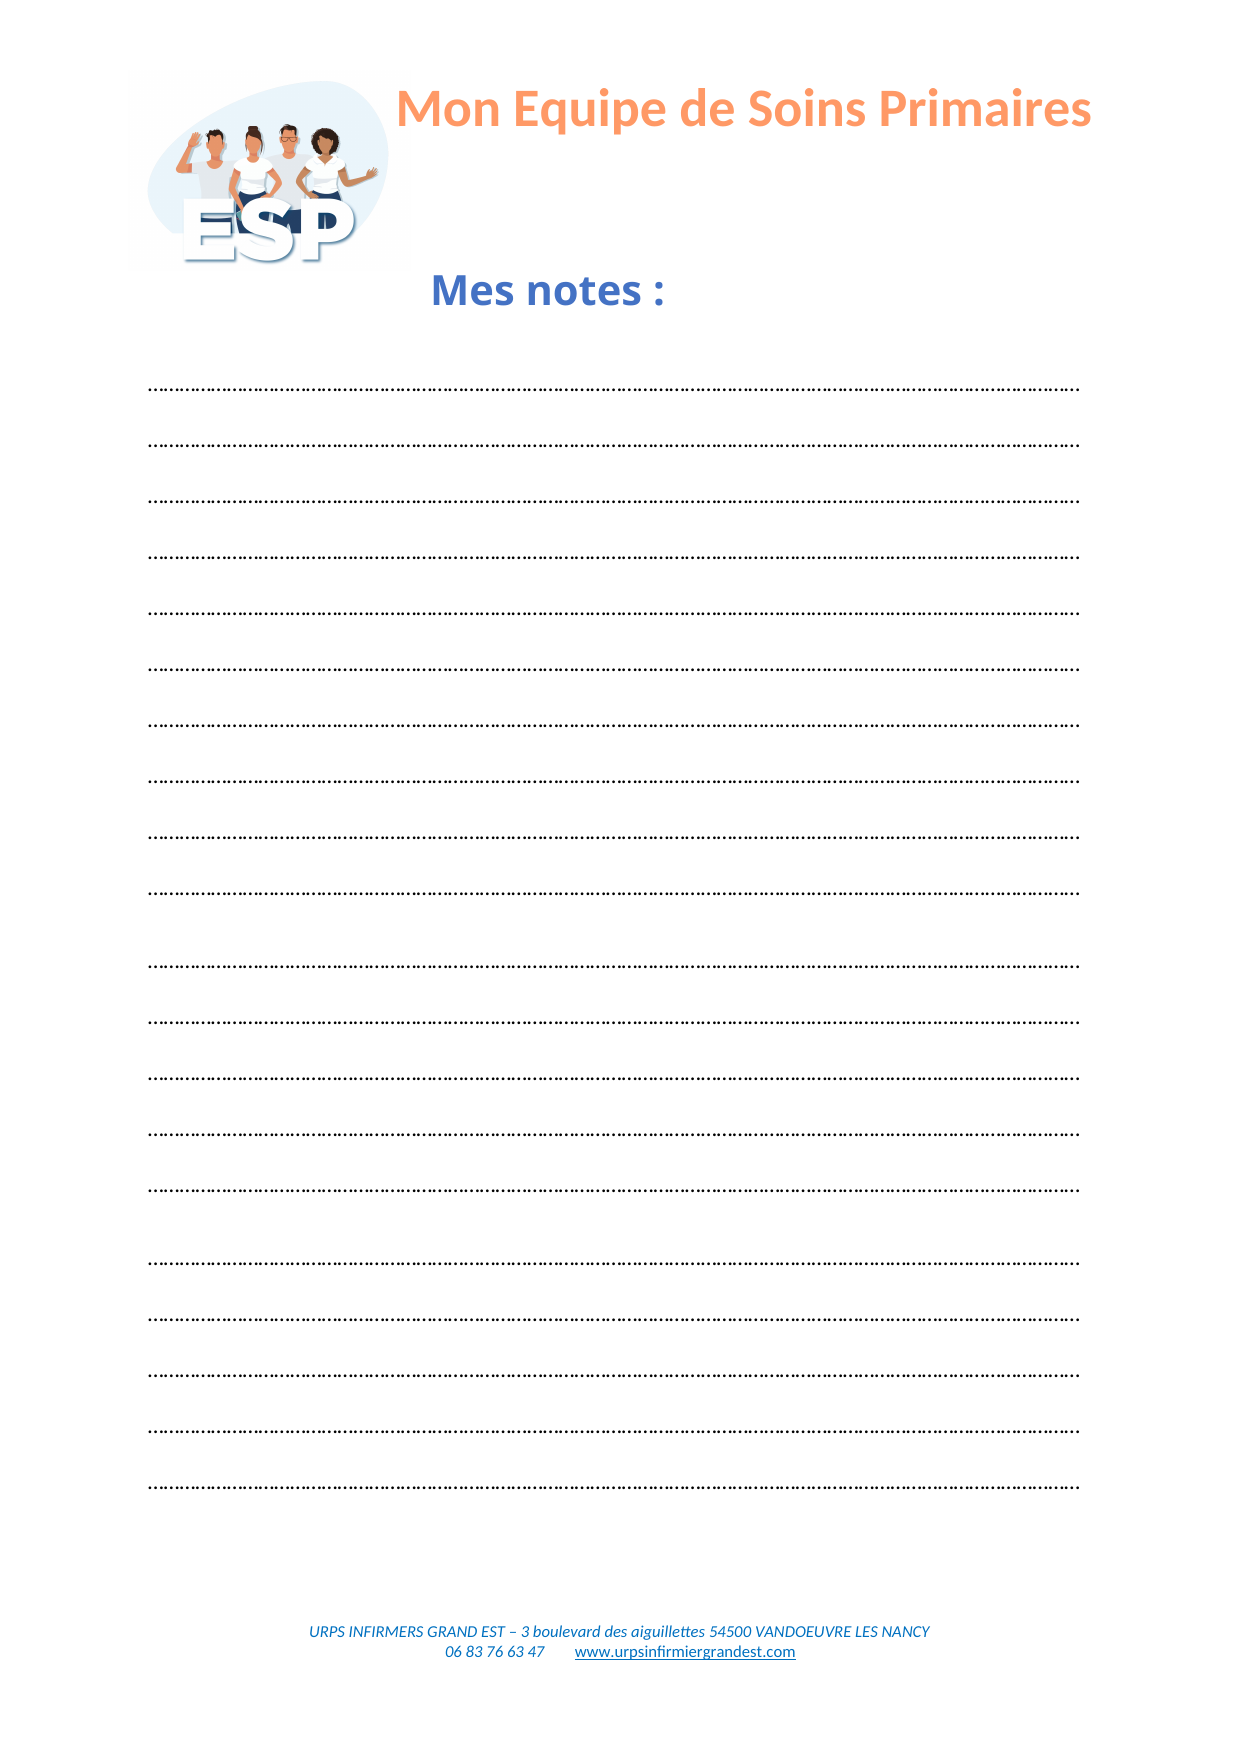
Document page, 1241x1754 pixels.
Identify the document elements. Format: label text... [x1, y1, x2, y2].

text …………………………………………………………………………………………………………………………………………………………………………………………………………………………………………………………………………………………………………………………………………………………………………………………………………………………………………………………………………………………………………………………………………………………………………………………………………………………………………………………………………………………………………………………………………………………………………………………………………………………………………………………………………………………………………………………………………………………………………………………………………………………………………………………………………………………………………………………………………………………………………………………………………………………………………………………………………………………………………………………………………………………………………………………………………………………………………………………………………………………………………………………………………………………………………………………………………………………………… [148, 369, 1093, 901]
text ………………………………………………………………………………………………………………………………………………………………………………………………………………………………………………………………………………………………………………………………………………………………………………………………………………………………………………………………………………………………………………………………………………………………………………………………………………………………………………………………………………………………………………………………………………………………………………………………………………… [148, 946, 1093, 1198]
picture [127, 70, 412, 271]
subtitle Mes notes : [148, 261, 1093, 317]
text ………………………………………………………………………………………………………………………………………………………………………………………………………………………………………………………………………………………………………………………………………………………………………………………………………………………………………………………………………………………………………………………………………………………………………………………………………………………………………………………………………………………………………………………………………………………………………………………………………………… [148, 1243, 1093, 1495]
